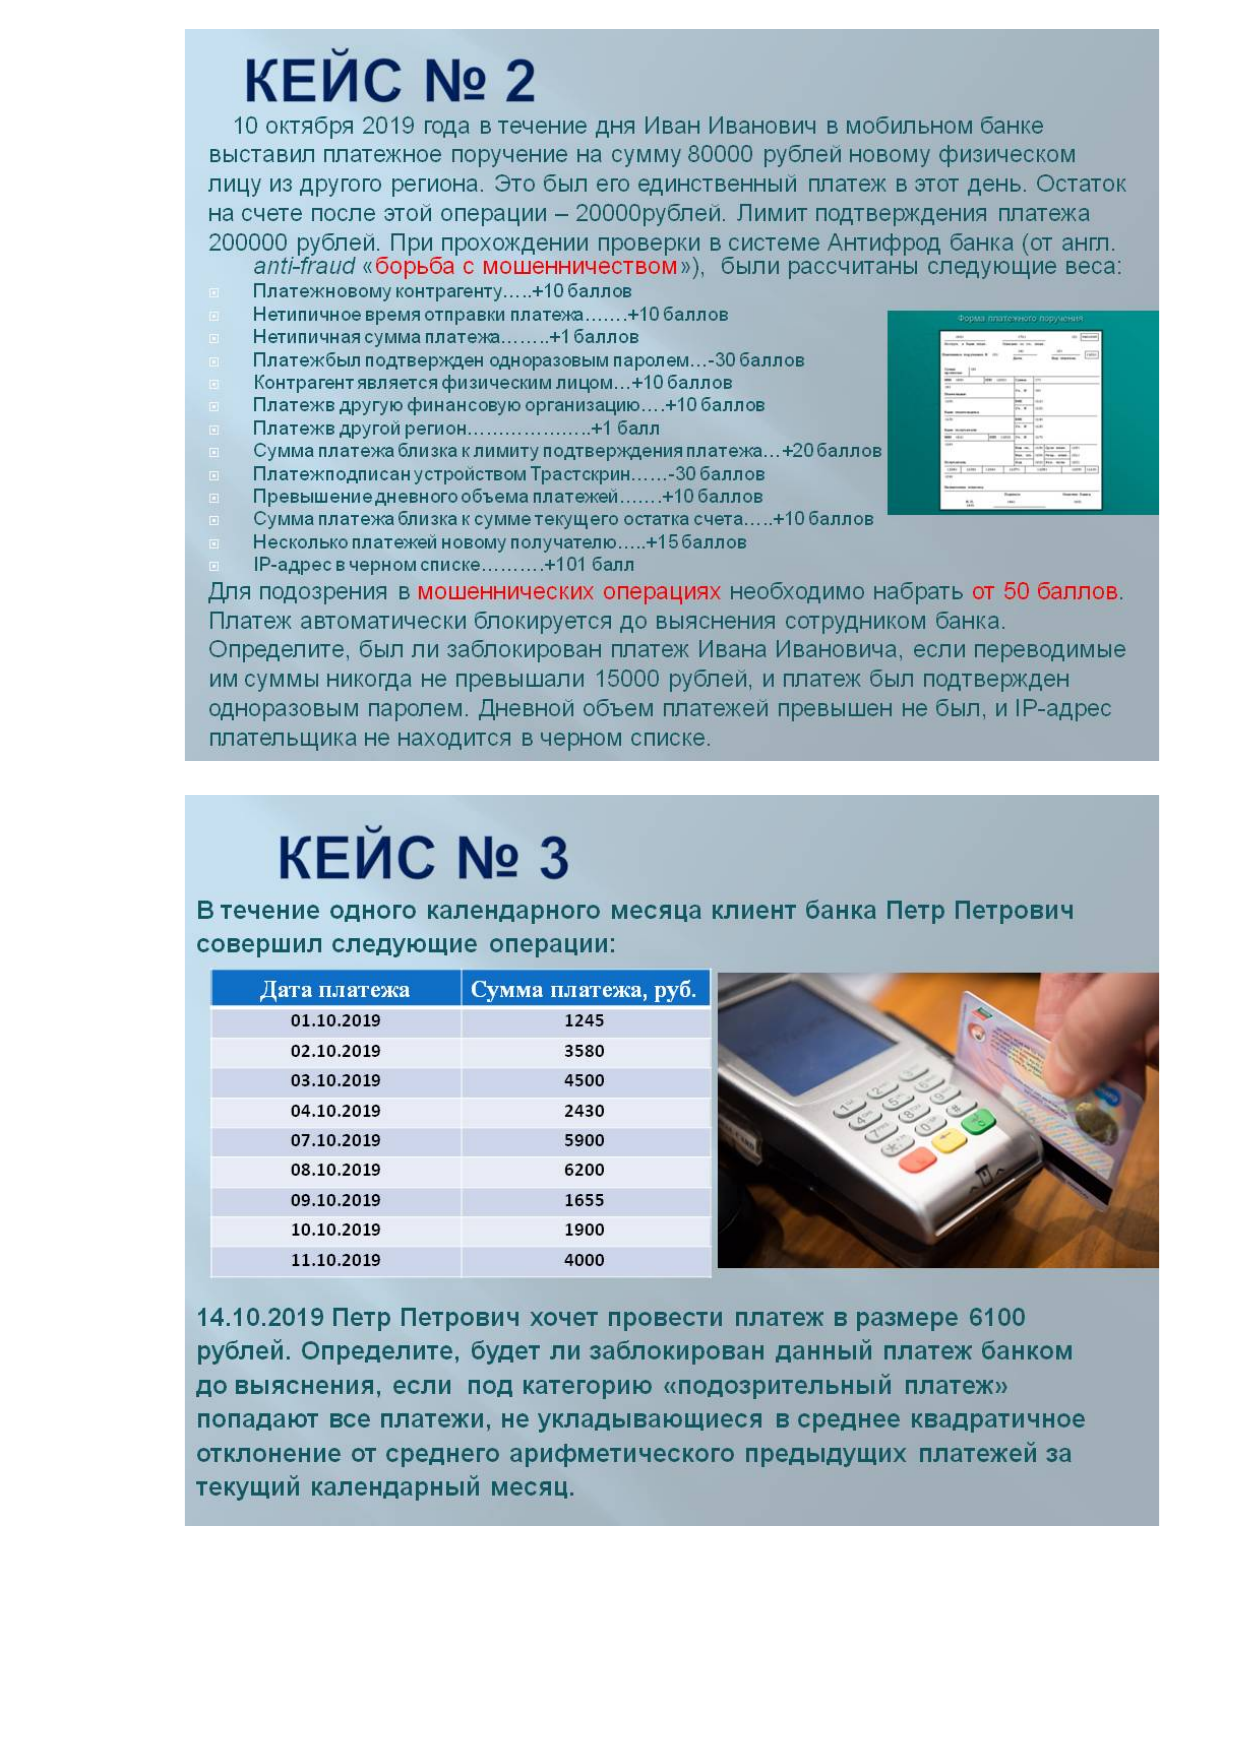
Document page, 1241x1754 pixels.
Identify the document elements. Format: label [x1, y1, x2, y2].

picture [184, 795, 1160, 1526]
picture [184, 29, 1160, 761]
